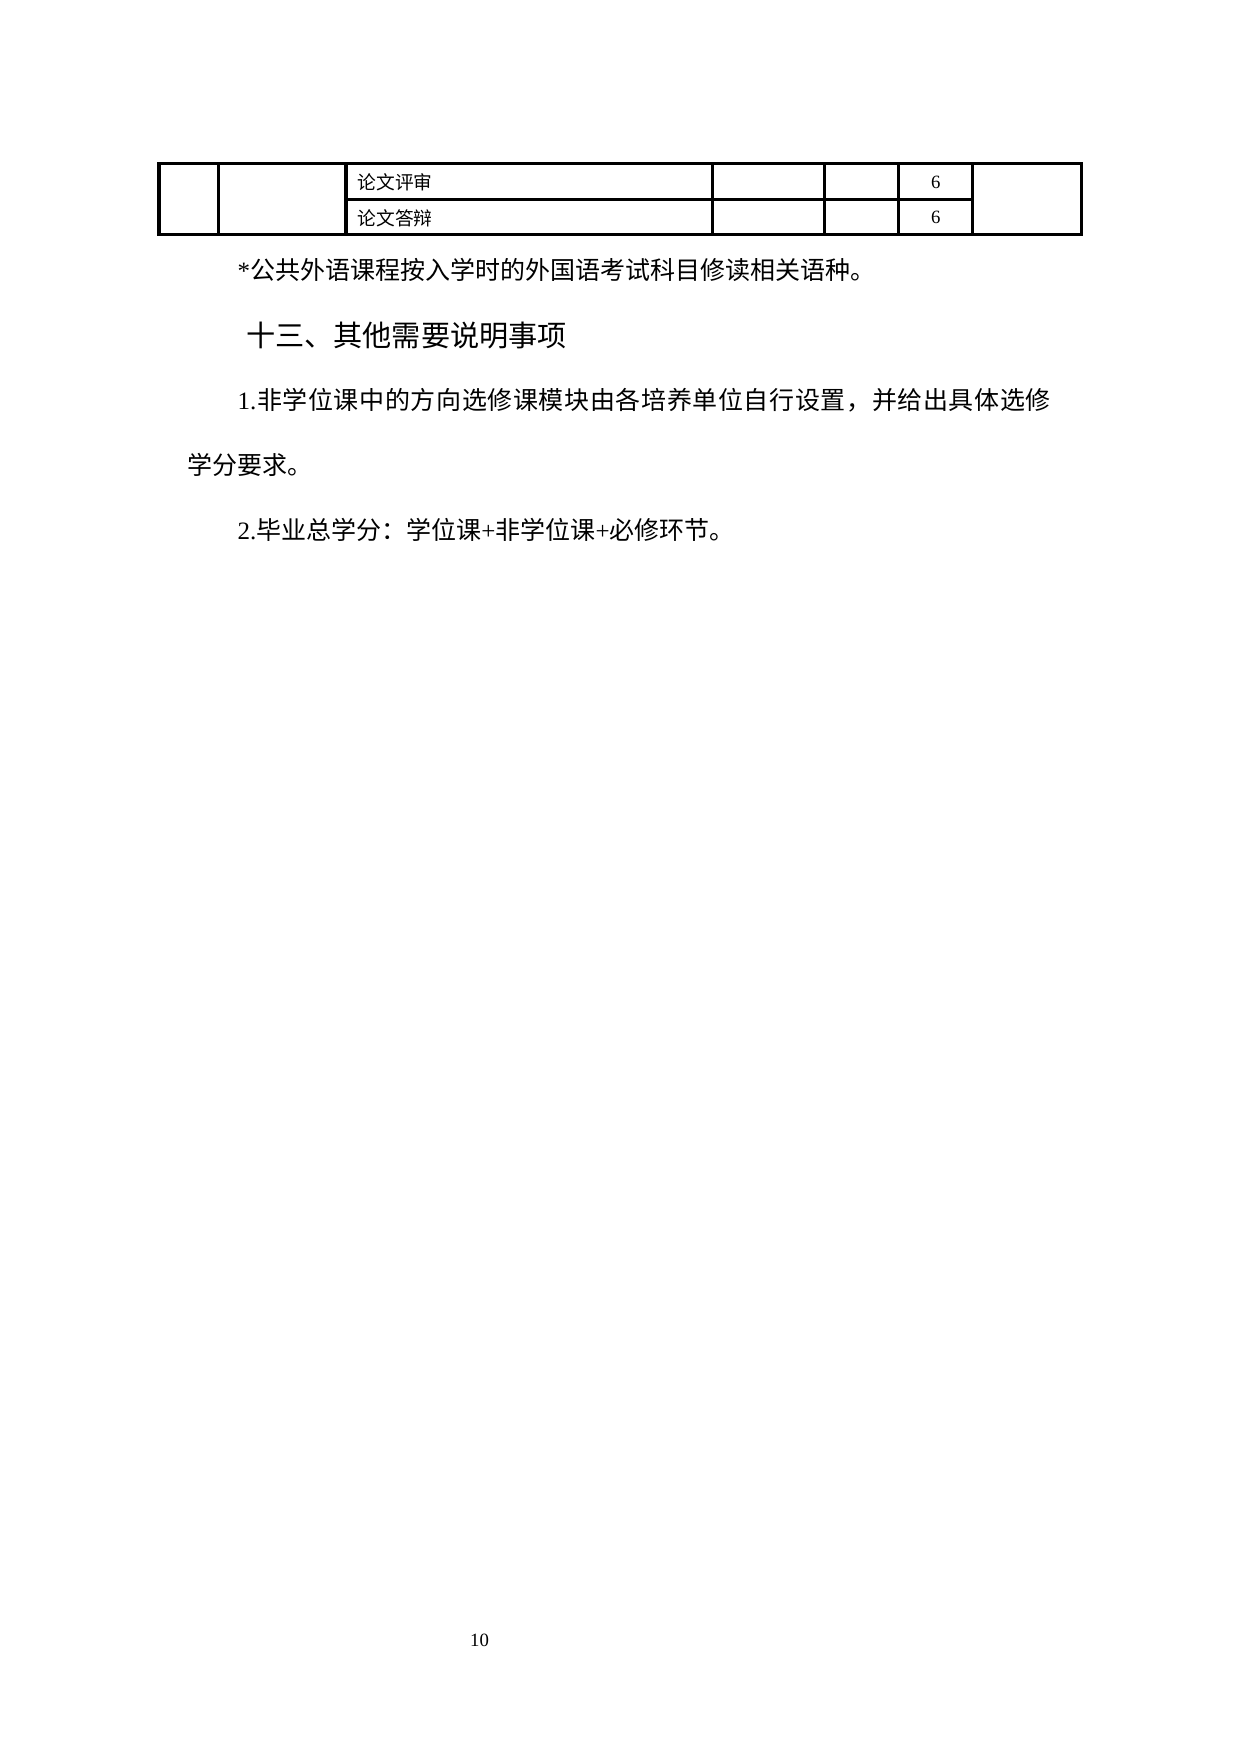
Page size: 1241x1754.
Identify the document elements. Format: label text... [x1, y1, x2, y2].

table_cell [714, 201, 823, 233]
table_cell [826, 201, 897, 233]
table_cell 论文评审 [348, 165, 711, 198]
table_cell 6 [900, 165, 971, 198]
table_cell 论文答辩 [348, 201, 711, 233]
table_cell [714, 165, 823, 198]
text 十三、其他需要说明事项 [187, 301, 1053, 366]
table_cell [826, 165, 897, 198]
text *公共外语课程按入学时的外国语考试科目修读相关语种。 [187, 236, 1053, 301]
text 1.非学位课中的方向选修课模块由各培养单位自行设置，并给出具体选修学分要求。 [187, 366, 1053, 496]
table_cell 6 [900, 201, 971, 233]
text 2.毕业总学分：学位课+非学位课+必修环节。 [187, 496, 1053, 561]
